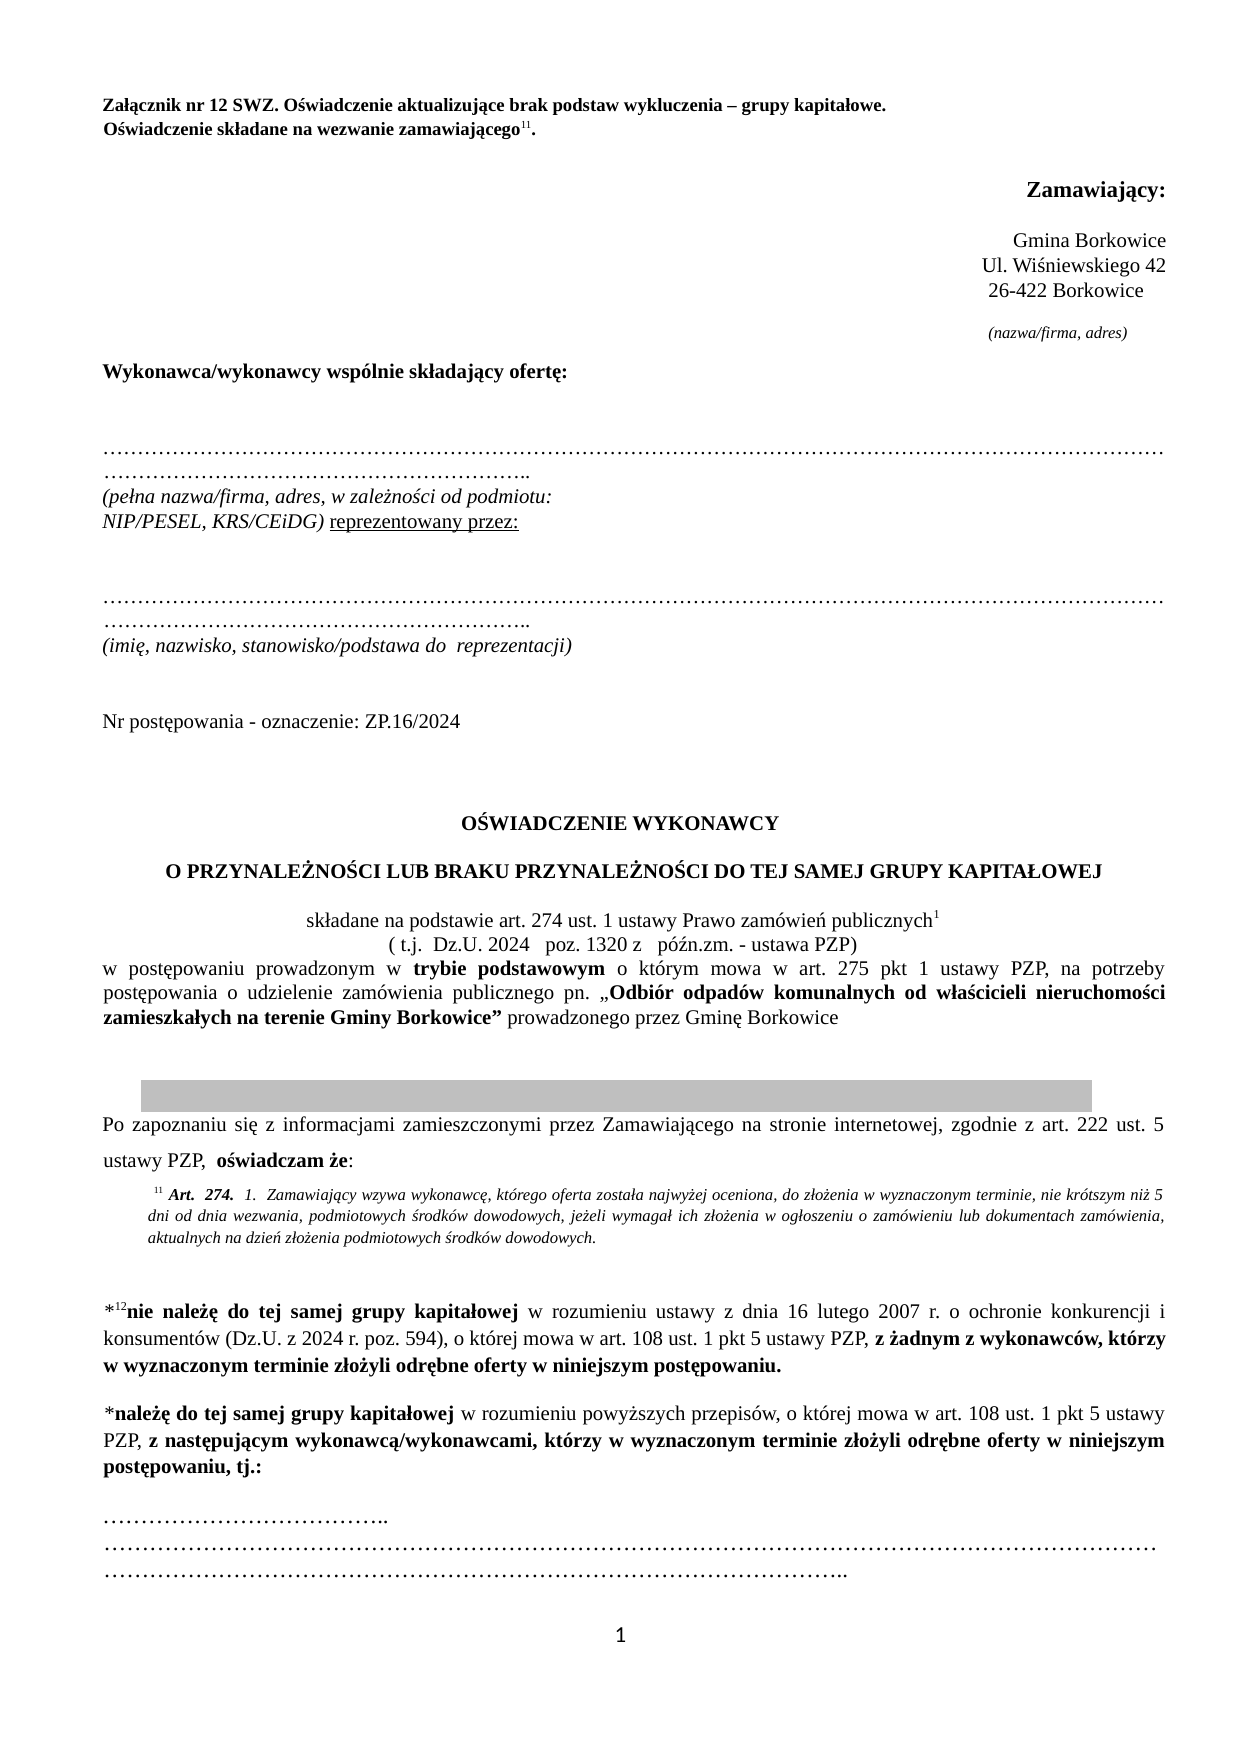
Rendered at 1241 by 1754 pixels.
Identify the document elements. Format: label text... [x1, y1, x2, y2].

text ………………………………..……………………………………………………………………………………………………………………………………………………………………………………………………………….. [102, 1502, 1166, 1583]
text 11 Art. 274. 1. Zamawiający wzywa wykonawcę, którego oferta została najwyżej oceniona, do złożenia w wyznaczonym terminie, nie krótszym niż 5 dni od dnia wezwania, podmiotowych środków dowodowych, jeżeli wymagał ich złożenia w ogłoszeniu o zamówieniu lub dokumentach zamówienia, aktualnych na dzień złożenia podmiotowych środków dowodowych. [148, 1184, 1166, 1247]
text Wykonawca/wykonawcy wspólnie składający ofertę: [102, 359, 1166, 383]
text ( t.j. Dz.U. 2024 poz. 1320 z późn.zm. - ustawa PZP) [103, 932, 1137, 956]
text Zamawiający: [103, 176, 1166, 203]
text *12nie należę do tej samej grupy kapitałowej w rozumieniu ustawy z dnia 16 lutego 2007 r. o ochronie konkurencji i konsumentów (Dz.U. z 2024 r. poz. 594), o której mowa w art. 108 ust. 1 pkt 5 ustawy PZP, z żadnym z wykonawców, którzy w wyznaczonym terminie złożyli odrębne oferty w niniejszym postępowaniu. [103, 1299, 1166, 1377]
text Oświadczenie składane na wezwanie zamawiającego11. [103, 118, 1240, 140]
text Gmina Borkowice [103, 227, 1166, 252]
table_header [141, 1080, 1092, 1112]
text (imię, nazwisko, stanowisko/podstawa do reprezentacji) [102, 633, 1166, 657]
text …………………………………………………………………………………………………………………………………………………………………………………………….. [102, 584, 1166, 632]
text (nazwa/firma, adres) [914, 323, 1166, 342]
text Nr postępowania - oznaczenie: ZP.16/2024 [102, 709, 1166, 733]
text …………………………………………………………………………………………………………………………………………………………………………………………….. [102, 435, 1166, 483]
text Ul. Wiśniewskiego 42 [103, 253, 1166, 277]
text *należę do tej samej grupy kapitałowej w rozumieniu powyższych przepisów, o której mowa w art. 108 ust. 1 pkt 5 ustawy PZP, z następującym wykonawcą/wykonawcami, którzy w wyznaczonym terminie złożyli odrębne oferty w niniejszym postępowaniu, tj.: [103, 1401, 1166, 1478]
text Po zapoznaniu się z informacjami zamieszczonymi przez Zamawiającego na stronie internetowej, zgodnie z art. 222 ust. 5 ustawy PZP, oświadczam że: [102, 1112, 1166, 1172]
text Załącznik nr 12 SWZ. Oświadczenie aktualizujące brak podstaw wykluczenia – grupy kapitałowe. [102, 94, 1240, 116]
text OŚWIADCZENIE WYKONAWCY [164, 811, 1076, 834]
text 26-422 Borkowice [914, 278, 1166, 302]
text w postępowaniu prowadzonym w trybie podstawowym o którym mowa w art. 275 pkt 1 ustawy PZP, na potrzeby postępowania o udzielenie zamówienia publicznego pn. „Odbiór odpadów komunalnych od właścicieli nieruchomości zamieszkałych na terenie Gminy Borkowice” prowadzonego przez Gminę Borkowice [102, 956, 1166, 1029]
text (pełna nazwa/firma, adres, w zależności od podmiotu: [102, 484, 1166, 508]
text składane na podstawie art. 274 ust. 1 ustawy Prawo zamówień publicznych1 [164, 907, 1081, 932]
text NIP/PESEL, KRS/CEiDG) reprezentowany przez: [102, 509, 1166, 533]
text O PRZYNALEŻNOŚCI LUB BRAKU PRZYNALEŻNOŚCI DO TEJ SAMEJ GRUPY KAPITAŁOWEJ [102, 859, 1166, 883]
